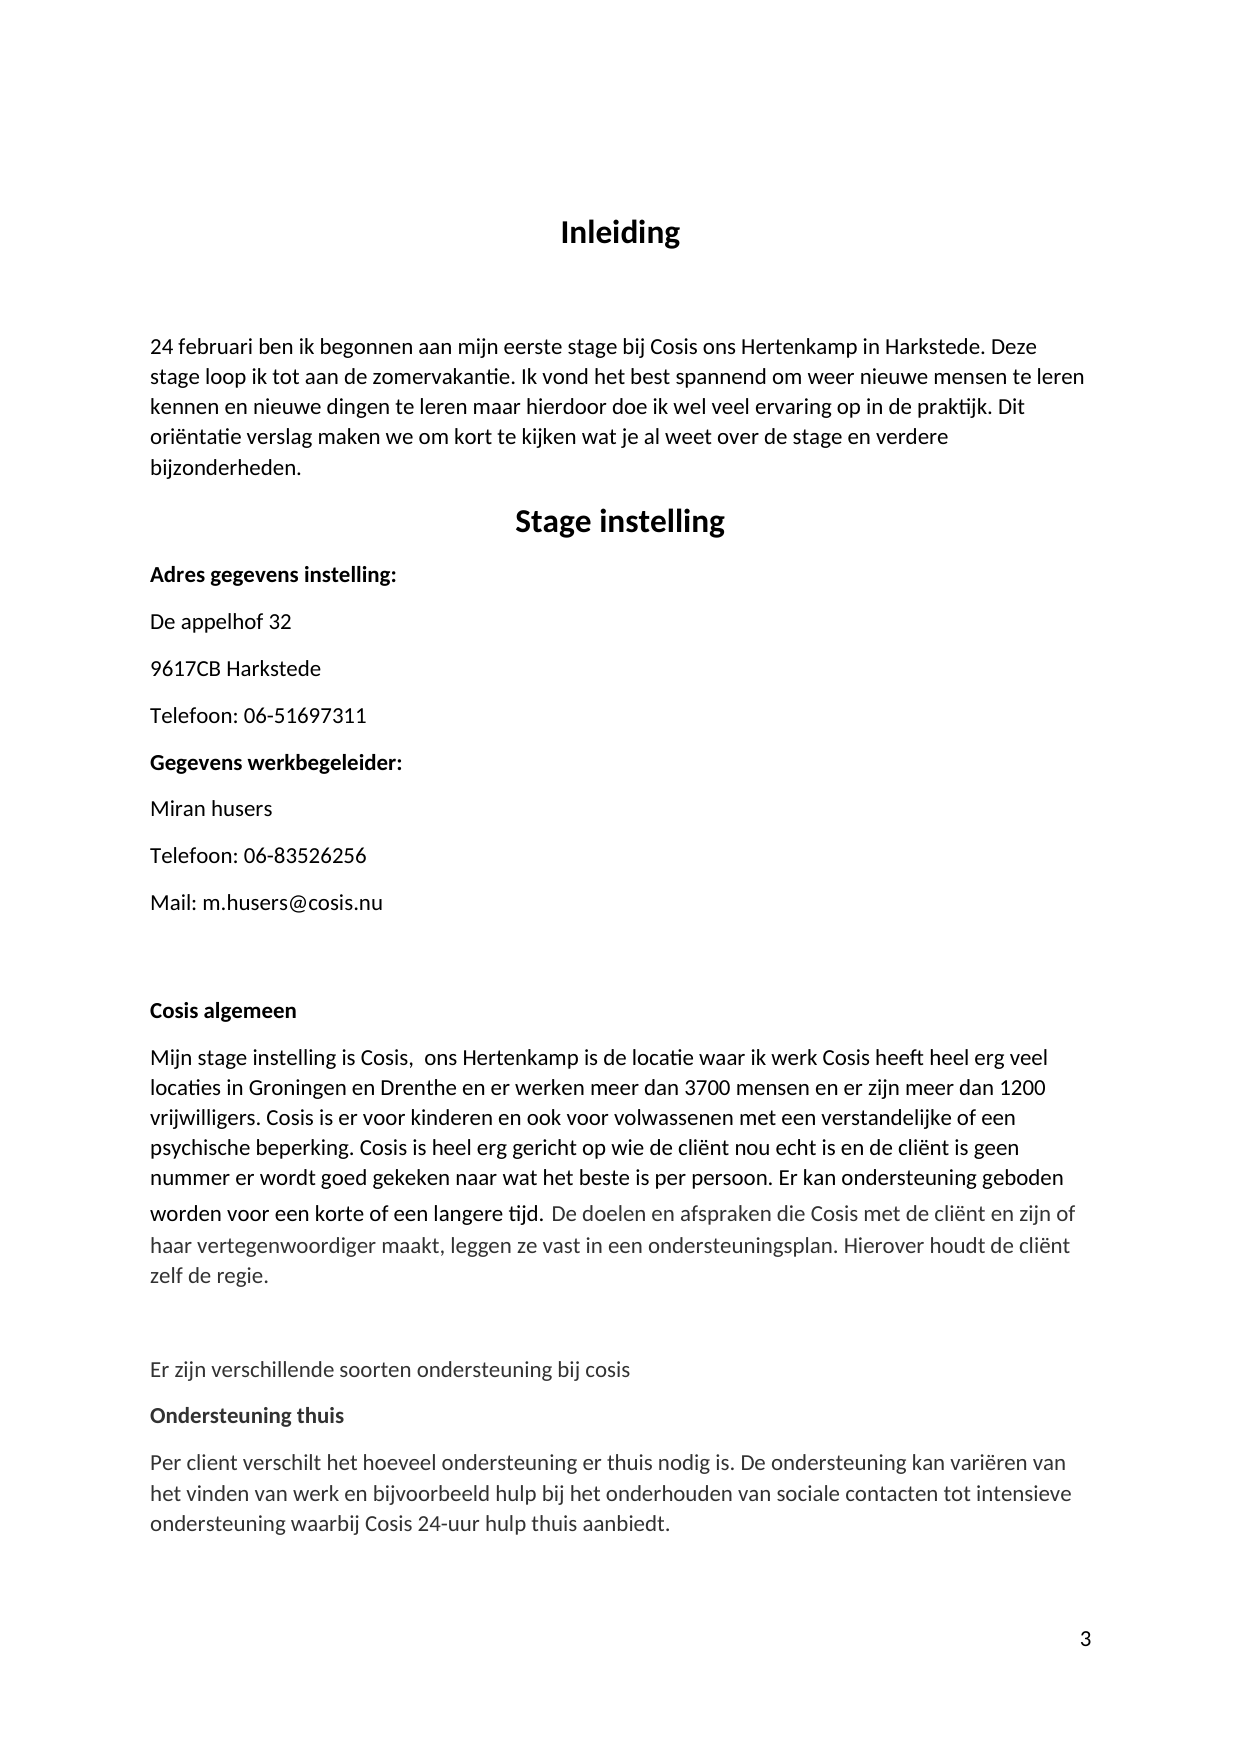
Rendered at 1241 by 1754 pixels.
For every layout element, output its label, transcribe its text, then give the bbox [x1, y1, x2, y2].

text Cosis algemeen [150, 996, 1090, 1024]
text Inleiding [150, 211, 1090, 251]
text Gegevens werkbegeleider: [150, 748, 1090, 776]
text Stage instelling [150, 499, 1090, 540]
text Mijn stage instelling is Cosis, ons Hertenkamp is de locatie waar ik werk Cosis heeft heel erg veel locaties in Groningen en Drenthe en er werken meer dan 3700 mensen en er zijn meer dan 1200 vrijwilligers. Cosis is er voor kinderen en ook voor volwassenen met een verstandelijke of een psychische beperking. Cosis is heel erg gericht op wie de cliënt nou echt is en de cliënt is geen nummer er wordt goed gekeken naar wat het beste is per persoon. Er kan ondersteuning geboden worden voor een korte of een langere tijd. De doelen en afspraken die Cosis met de cliënt en zijn of haar vertegenwoordiger maakt, leggen ze vast in een ondersteuningsplan. Hierover houdt de cliënt zelf de regie. [150, 1043, 1090, 1289]
text Ondersteuning thuis [150, 1402, 1090, 1430]
text Mail: m.husers@cosis.nu [150, 888, 1090, 916]
text Telefoon: 06-51697311 [150, 701, 1090, 729]
text Er zijn verschillende soorten ondersteuning bij cosis [150, 1355, 1090, 1383]
text De appelhof 32 [150, 607, 1090, 635]
text Miran husers [150, 794, 1090, 823]
text Per client verschilt het hoeveel ondersteuning er thuis nodig is. De ondersteuning kan variëren van het vinden van werk en bijvoorbeeld hulp bij het onderhouden van sociale contacten tot intensieve ondersteuning waarbij Cosis 24-uur hulp thuis aanbiedt. [150, 1448, 1090, 1537]
text Telefoon: 06-83526256 [150, 841, 1090, 869]
text 9617CB Harkstede [150, 654, 1090, 682]
text 24 februari ben ik begonnen aan mijn eerste stage bij Cosis ons Hertenkamp in Harkstede. Deze stage loop ik tot aan de zomervakantie. Ik vond het best spannend om weer nieuwe mensen te leren kennen en nieuwe dingen te leren maar hierdoor doe ik wel veel ervaring op in de praktijk. Dit oriëntatie verslag maken we om kort te kijken wat je al weet over de stage en verdere bijzonderheden. [150, 332, 1090, 481]
text Adres gegevens instelling: [150, 560, 1090, 588]
